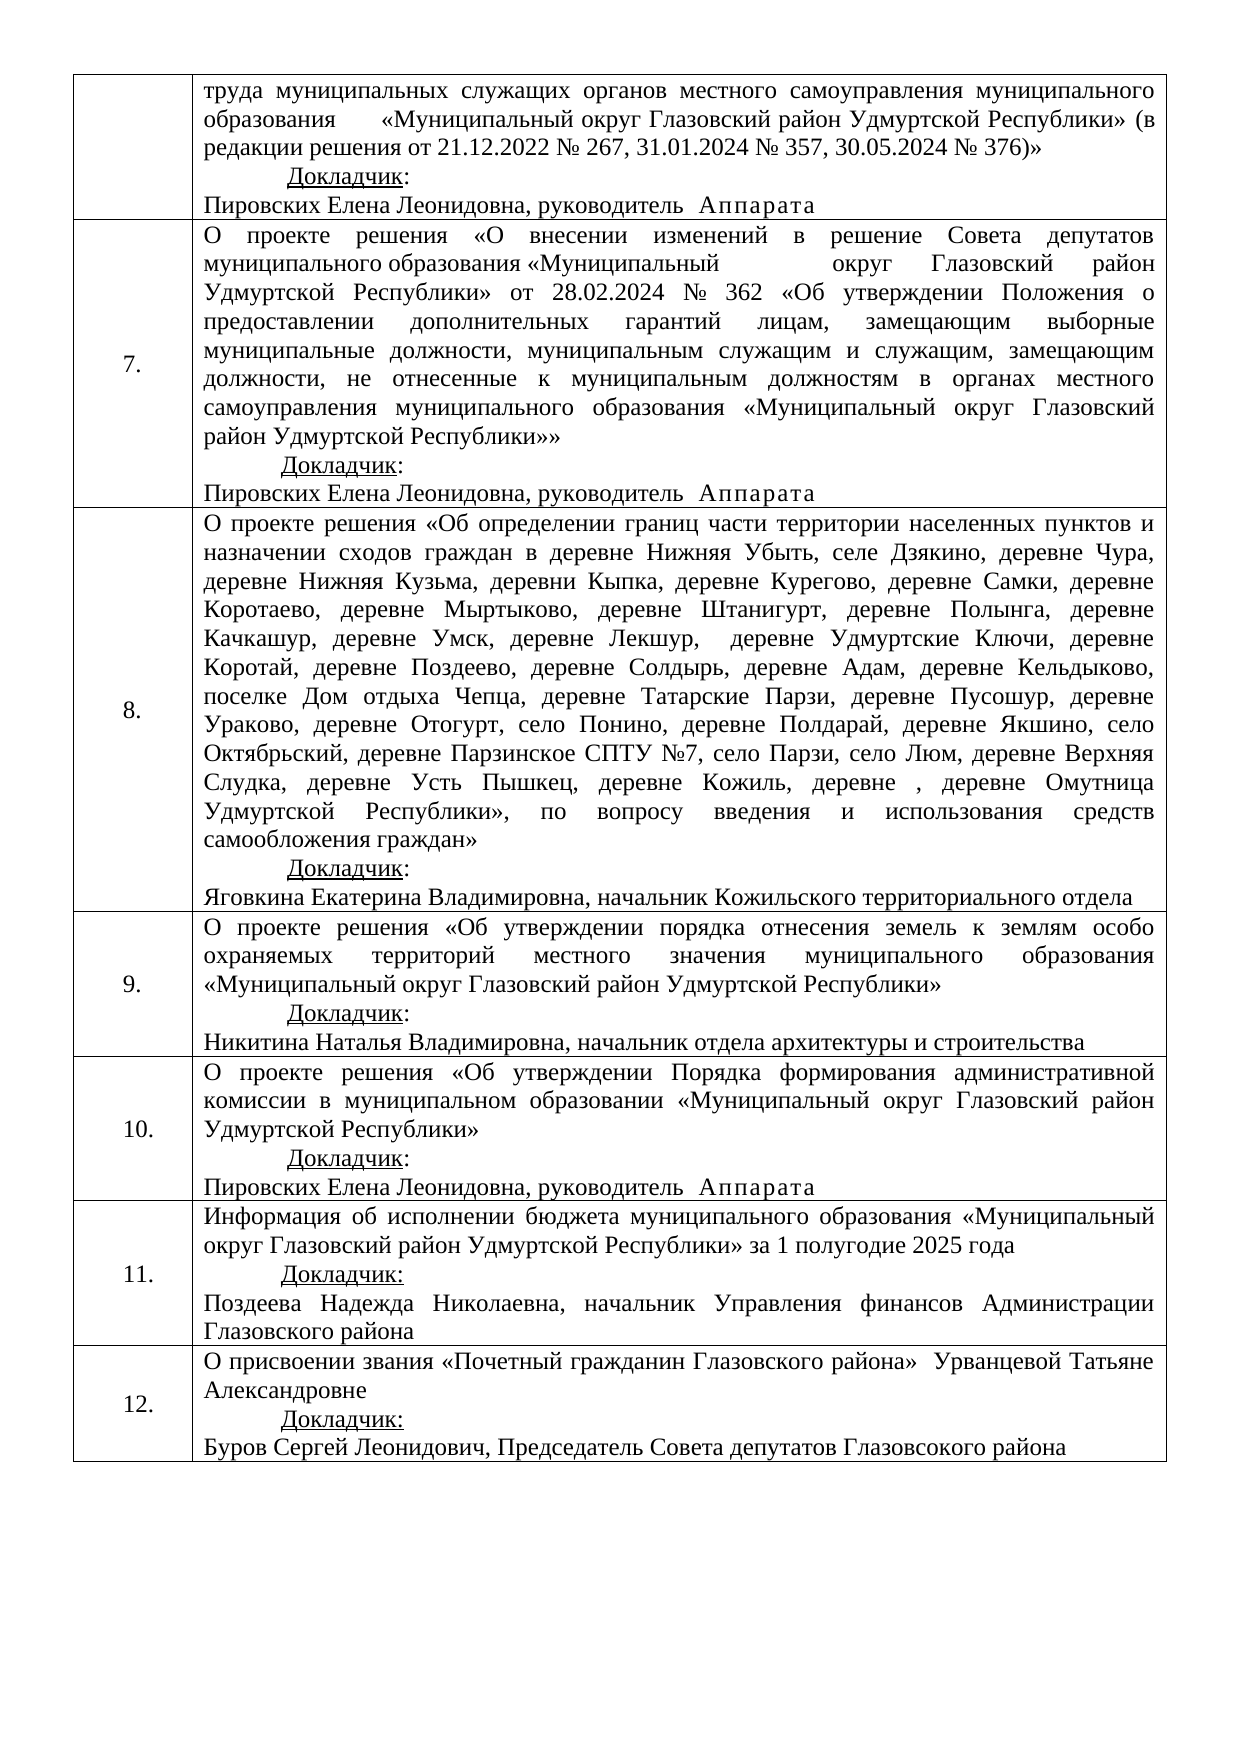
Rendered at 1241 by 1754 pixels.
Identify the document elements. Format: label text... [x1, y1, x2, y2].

table_cell [74, 508, 192, 911]
table_cell [74, 912, 192, 1056]
table_cell [74, 1201, 192, 1345]
table_cell О проекте решения «Об утверждении Порядка формирования административной комиссии в муниципальном образовании «Муниципальный округ Глазовский район Удмуртской Республики» Докладчик: Пировских Елена Леонидовна, руководитель Аппарата [193, 1057, 1166, 1200]
table_cell О присвоении звания «Почетный гражданин Глазовского района» Урванцевой Татьяне Александровне Докладчик: Буров Сергей Леонидович, Председатель Совета депутатов Глазовсокого района [193, 1346, 1166, 1461]
table_cell [74, 1057, 192, 1200]
table_cell О проекте решения «О внесении изменений в решение Совета депутатов муниципального образования «Муниципальный округ Глазовский район Удмуртской Республики» от 28.02.2024 № 362 «Об утверждении Положения о предоставлении дополнительных гарантий лицам, замещающим выборные муниципальные должности, муниципальным служащим и служащим, замещающим должности, не отнесенные к муниципальным должностям в органах местного самоуправления муниципального образования «Муниципальный округ Глазовский район Удмуртской Республики»» Докладчик: Пировских Елена Леонидовна, руководитель Аппарата [193, 220, 1166, 507]
table_cell О проекте решения «Об утверждении порядка отнесения земель к землям особо охраняемых территорий местного значения муниципального образования «Муниципальный округ Глазовский район Удмуртской Республики» Докладчик: Никитина Наталья Владимировна, начальник отдела архитектуры и строительства [193, 912, 1166, 1056]
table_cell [193, 75, 1166, 219]
table_cell [74, 75, 192, 219]
table_cell [74, 220, 192, 507]
table_cell [74, 1346, 192, 1461]
table_cell Информация об исполнении бюджета муниципального образования «Муниципальный округ Глазовский район Удмуртской Республики» за 1 полугодие 2025 года Докладчик: Поздеева Надежда Николаевна, начальник Управления финансов Администрации Глазовского района [193, 1201, 1166, 1345]
table_cell О проекте решения «Об определении границ части территории населенных пунктов и назначении сходов граждан в деревне Нижняя Убыть, селе Дзякино, деревне Чура, деревне Нижняя Кузьма, деревни Кыпка, деревне Курегово, деревне Самки, деревне Коротаево, деревне Мыртыково, деревне Штанигурт, деревне Полынга, деревне Качкашур, деревне Умск, деревне Лекшур, деревне Удмуртские Ключи, деревне Коротай, деревне Поздеево, деревне Солдырь, деревне Адам, деревне Кельдыково, поселке Дом отдыха Чепца, деревне Татарские Парзи, деревне Пусошур, деревне Ураково, деревне Отогурт, село Понино, деревне Полдарай, деревне Якшино, село Октябрьский, деревне Парзинское СПТУ №7, село Парзи, село Люм, деревне Верхняя Слудка, деревне Усть Пышкец, деревне Кожиль, деревне , деревне Омутница Удмуртской Республики», по вопросу введения и использования средств самообложения граждан» Докладчик: Яговкина Екатерина Владимировна, начальник Кожильского территориального отдела [193, 508, 1166, 911]
